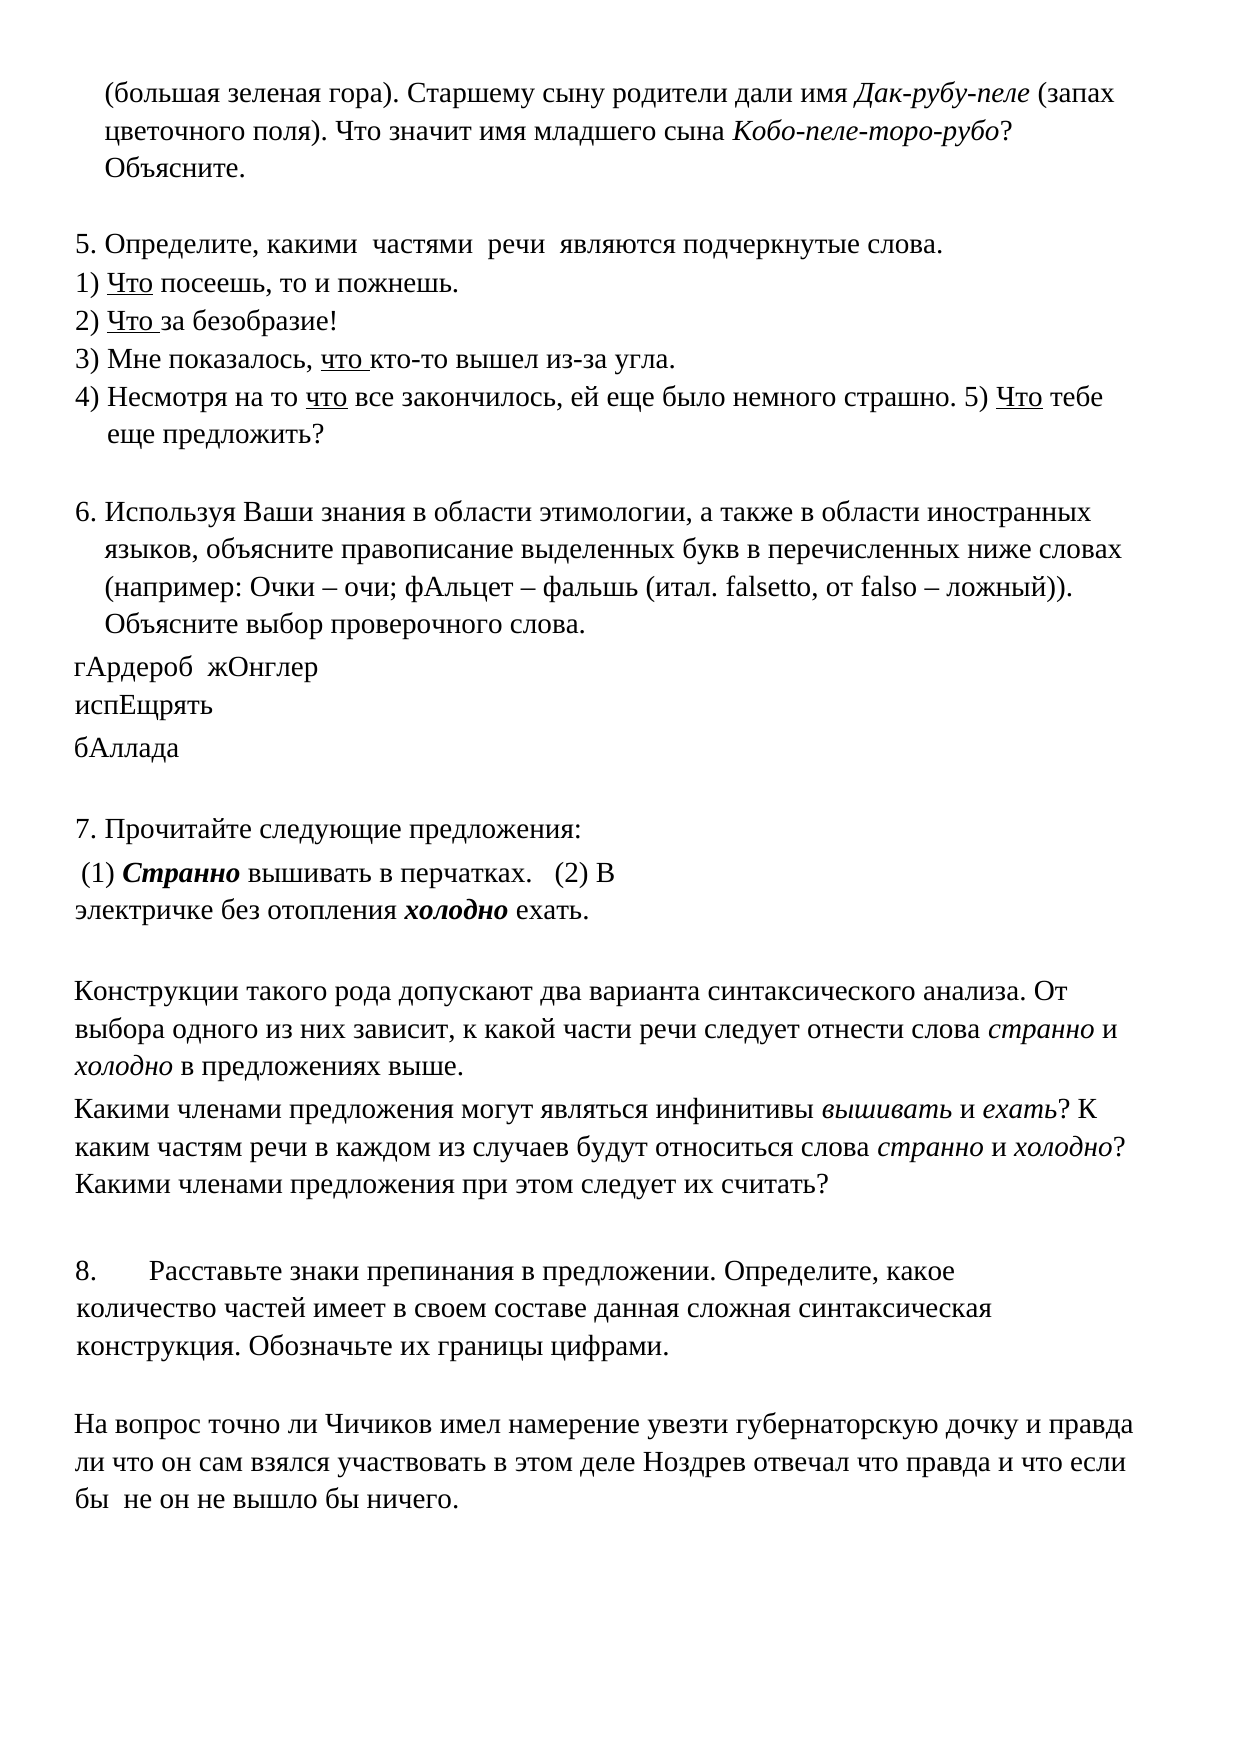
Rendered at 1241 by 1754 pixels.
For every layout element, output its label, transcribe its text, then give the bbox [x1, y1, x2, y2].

list Определите, какими частями речи являются подчеркнутые слова. [75, 227, 1147, 260]
text Конструкции такого рода допускают два варианта синтаксического анализа. От выбора одного из них зависит, к какой части речи следует отнести слова странно и холодно в предложениях выше. [73, 973, 1147, 1082]
list Что посеешь, то и пожнешь. [75, 265, 1147, 298]
list Прочитайте следующие предложения: [75, 811, 1147, 845]
list Используя Ваши знания в области этимологии, а также в области иностранных языков, объясните правописание выделенных букв в перечисленных ниже словах (например: Очки – очи; фАльцет – фальшь (итал. falsetto, от falso – ложный)). Объясните выбор проверочного слова. [75, 494, 1147, 640]
list Расставьте знаки препинания в предложении. Определите, какое количество частей имеет в своем составе данная сложная синтаксическая конструкция. Обозначьте их границы цифрами. [75, 1253, 1100, 1362]
list Что за безобразие! [75, 303, 1147, 336]
text гАрдероб жОнглер испЕщрять [73, 649, 320, 721]
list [75, 75, 1147, 184]
text На вопрос точно ли Чичиков имел намерение увезти губернаторскую дочку и правда ли что он сам взялся участвовать в этом деле Ноздрев отвечал что правда и что если бы не он не вышло бы ничего. [73, 1407, 1147, 1515]
text (1) Странно вышивать в перчатках. (2) В электричке без отопления холодно ехать. [73, 855, 665, 926]
list Несмотря на то что все закончилось, ей еще было немного страшно. 5) Что тебе еще предложить? [75, 379, 1147, 450]
text Какими членами предложения могут являться инфинитивы вышивать и ехать? К каким частям речи в каждом из случаев будут относиться слова странно и холодно? Какими членами предложения при этом следует их считать? [73, 1091, 1147, 1200]
list Мне показалось, что кто-то вышел из-за угла. [75, 341, 1147, 374]
text бАллада [73, 730, 1147, 763]
